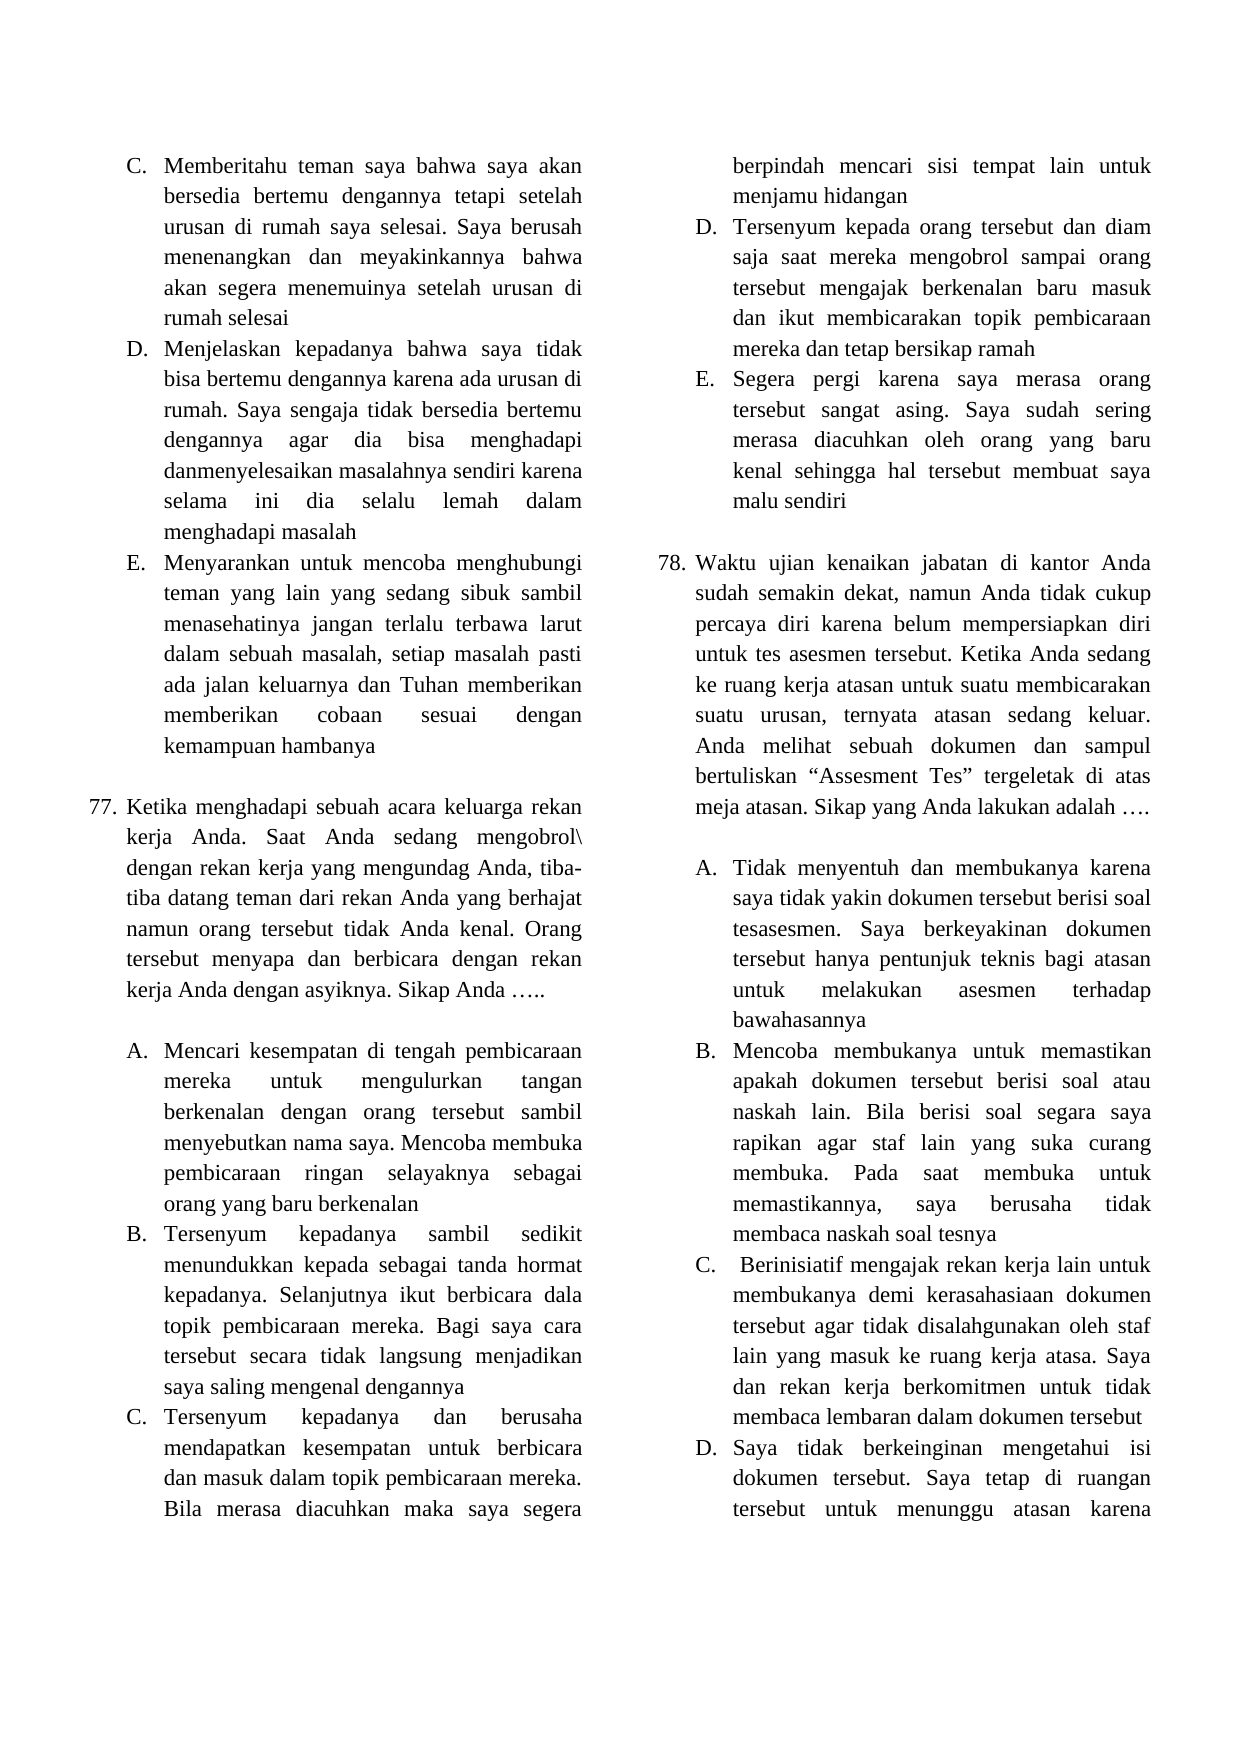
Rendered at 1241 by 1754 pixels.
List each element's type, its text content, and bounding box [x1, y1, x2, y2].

list Tersenyum kepadanya dan berusaha mendapatkan kesempatan untuk berbicara dan masuk dalam topik pembicaraan mereka. Bila merasa diacuhkan maka saya segera berpindah mencari sisi tempat lain untuk menjamu hidangan [126, 1399, 583, 1521]
list Tersenyum kepada orang tersebut dan diam saja saat mereka mengobrol sampai orang tersebut mengajak berkenalan baru masuk dan ikut membicarakan topik pembicaraan mereka dan tetap bersikap ramah [695, 209, 1152, 361]
list Tidak menyentuh dan membukanya karena saya tidak yakin dokumen tersebut berisi soal tesasesmen. Saya berkeyakinan dokumen tersebut hanya pentunjuk teknis bagi atasan untuk melakukan asesmen terhadap bawahasannya [695, 850, 1152, 1033]
list Segera pergi karena saya merasa orang tersebut sangat asing. Saya sudah sering merasa diacuhkan oleh orang yang baru kenal sehingga hal tersebut membuat saya malu sendiri [695, 361, 1152, 514]
list Menjelaskan kepadanya bahwa saya tidak bisa bertemu dengannya karena ada urusan di rumah. Saya sengaja tidak bersedia bertemu dengannya agar dia bisa menghadapi danmenyelesaikan masalahnya sendiri karena selama ini dia selalu lemah dalam menghadapi masalah [126, 331, 583, 544]
list Menyarankan untuk mencoba menghubungi teman yang lain yang sedang sibuk sambil menasehatinya jangan terlalu terbawa larut dalam sebuah masalah, setiap masalah pasti ada jalan keluarnya dan Tuhan memberikan memberikan cobaan sesuai dengan kemampuan hambanya [126, 544, 583, 758]
list Berinisiatif mengajak rekan kerja lain untuk membukanya demi kerasahasiaan dokumen tersebut agar tidak disalahgunakan oleh staf lain yang masuk ke ruang kerja atasa. Saya dan rekan kerja berkomitmen untuk tidak membaca lembaran dalam dokumen tersebut [695, 1246, 1152, 1429]
list Waktu ujian kenaikan jabatan di kantor Anda sudah semakin dekat, namun Anda tidak cukup percaya diri karena belum mempersiapkan diri untuk tes asesmen tersebut. Ketika Anda sedang ke ruang kerja atasan untuk suatu membicarakan suatu urusan, ternyata atasan sedang keluar. Anda melihat sebuah dokumen dan sampul bertuliskan “Assesment Tes” tergeletak di atas meja atasan. Sikap yang Anda lakukan adalah …. [658, 544, 1152, 819]
list Ketika menghadapi sebuah acara keluarga rekan kerja Anda. Saat Anda sedang mengobrol\ dengan rekan kerja yang mengundag Anda, tiba-tiba datang teman dari rekan Anda yang berhajat namun orang tersebut tidak Anda kenal. Orang tersebut menyapa dan berbicara dengan rekan kerja Anda dengan asyiknya. Sikap Anda ….. [89, 789, 583, 1002]
list Tersenyum kepadanya dan berusaha mendapatkan kesempatan untuk berbicara dan masuk dalam topik pembicaraan mereka. Bila merasa diacuhkan maka saya segera berpindah mencari sisi tempat lain untuk menjamu hidangan [695, 148, 1152, 209]
list Memberitahu teman saya bahwa saya akan bersedia bertemu dengannya tetapi setelah urusan di rumah saya selesai. Saya berusah menenangkan dan meyakinkannya bahwa akan segera menemuinya setelah urusan di rumah selesai [126, 148, 583, 331]
list Mencoba membukanya untuk memastikan apakah dokumen tersebut berisi soal atau naskah lain. Bila berisi soal segara saya rapikan agar staf lain yang suka curang membuka. Pada saat membuka untuk memastikannya, saya berusaha tidak membaca naskah soal tesnya [695, 1033, 1152, 1246]
list Tersenyum kepadanya sambil sedikit menundukkan kepada sebagai tanda hormat kepadanya. Selanjutnya ikut berbicara dala topik pembicaraan mereka. Bagi saya cara tersebut secara tidak langsung menjadikan saya saling mengenal dengannya [126, 1216, 583, 1399]
list Mencari kesempatan di tengah pembicaraan mereka untuk mengulurkan tangan berkenalan dengan orang tersebut sambil menyebutkan nama saya. Mencoba membuka pembicaraan ringan selayaknya sebagai orang yang baru berkenalan [126, 1033, 583, 1216]
